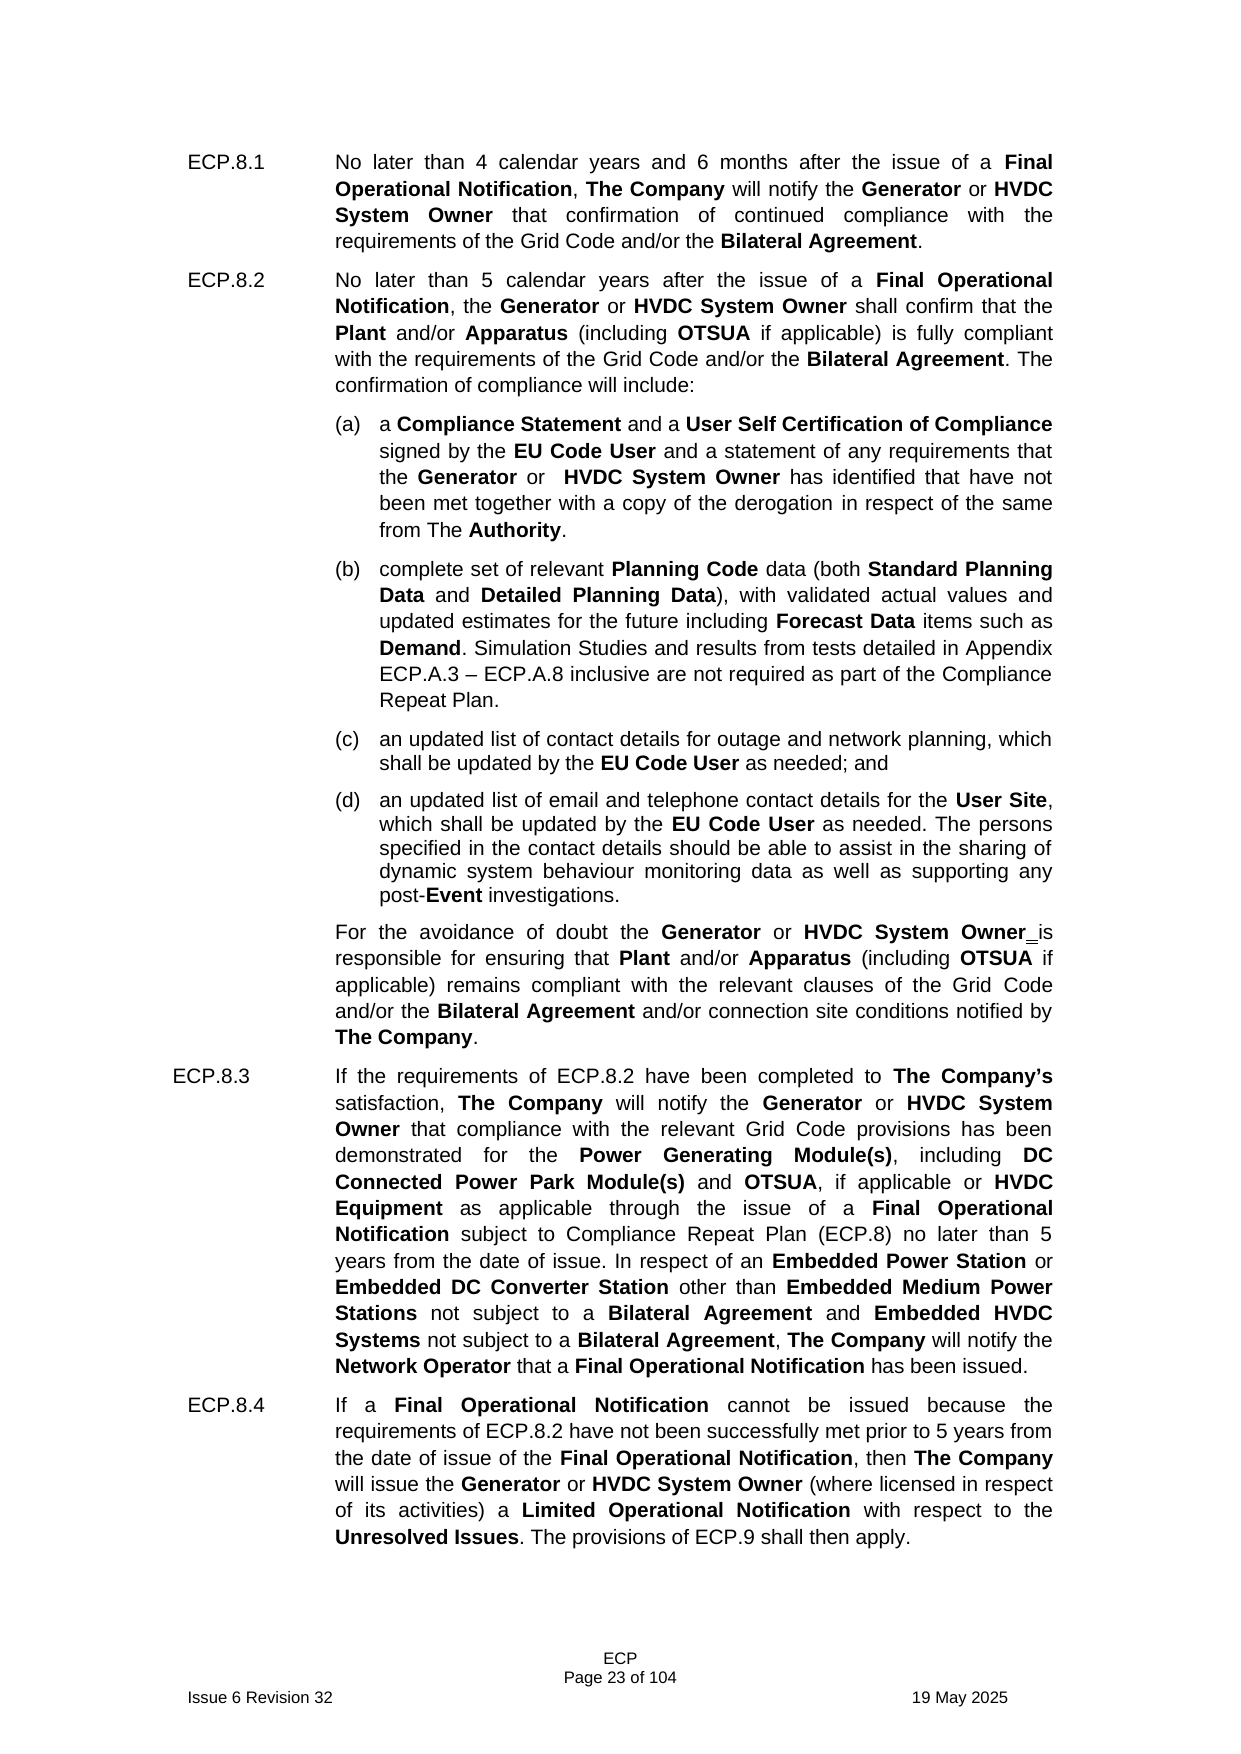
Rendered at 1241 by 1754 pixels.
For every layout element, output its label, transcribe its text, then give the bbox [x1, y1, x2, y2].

text ECP.8.1 No later than 4 calendar years and 6 months after the issue of a Final Operational Notification, The Company will notify the Generator or HVDC System Owner that confirmation of continued compliance with the requirements of the Grid Code and/or the Bilateral Agreement. [187, 150, 1053, 253]
text ECP.8.2 No later than 5 calendar years after the issue of a Final Operational Notification, the Generator or HVDC System Owner shall confirm that the Plant and/or Apparatus (including OTSUA if applicable) is fully compliant with the requirements of the Grid Code and/or the Bilateral Agreement. The confirmation of compliance will include: [187, 268, 1053, 397]
text For the avoidance of doubt the Generator or HVDC System Owner is responsible for ensuring that Plant and/or Apparatus (including OTSUA if applicable) remains compliant with the relevant clauses of the Grid Code and/or the Bilateral Agreement and/or connection site conditions notified by The Company. [335, 920, 1053, 1049]
text ECP.8.3 If the requirements of ECP.8.2 have been completed to The Company’s satisfaction, The Company will notify the Generator or HVDC System Owner that compliance with the relevant Grid Code provisions has been demonstrated for the Power Generating Module(s), including DC Connected Power Park Module(s) and OTSUA, if applicable or HVDC Equipment as applicable through the issue of a Final Operational Notification subject to Compliance Repeat Plan (ECP.8) no later than 5 years from the date of issue. In respect of an Embedded Power Station or Embedded DC Converter Station other than Embedded Medium Power Stations not subject to a Bilateral Agreement and Embedded HVDC Systems not subject to a Bilateral Agreement, The Company will notify the Network Operator that a Final Operational Notification has been issued. [172, 1064, 1053, 1378]
text ECP.8.4 If a Final Operational Notification cannot be issued because the requirements of ECP.8.2 have not been successfully met prior to 5 years from the date of issue of the Final Operational Notification, then The Company will issue the Generator or HVDC System Owner (where licensed in respect of its activities) a Limited Operational Notification with respect to the Unresolved Issues. The provisions of ECP.9 shall then apply. [187, 1393, 1053, 1548]
text (c) an updated list of contact details for outage and network planning, which shall be updated by the EU Code User as needed; and [335, 727, 1053, 775]
text (d) an updated list of email and telephone contact details for the User Site, which shall be updated by the EU Code User as needed. The persons specified in the contact details should be able to assist in the sharing of dynamic system behaviour monitoring data as well as supporting any post-Event investigations. [335, 787, 1053, 907]
text (b) complete set of relevant Planning Code data (both Standard Planning Data and Detailed Planning Data), with validated actual values and updated estimates for the future including Forecast Data items such as Demand. Simulation Studies and results from tests detailed in Appendix ECP.A.3 – ECP.A.8 inclusive are not required as part of the Compliance Repeat Plan. [335, 556, 1053, 712]
text (a) a Compliance Statement and a User Self Certification of Compliance signed by the EU Code User and a statement of any requirements that the Generator or HVDC System Owner has identified that have not been met together with a copy of the derogation in respect of the same from The Authority. [335, 412, 1053, 542]
